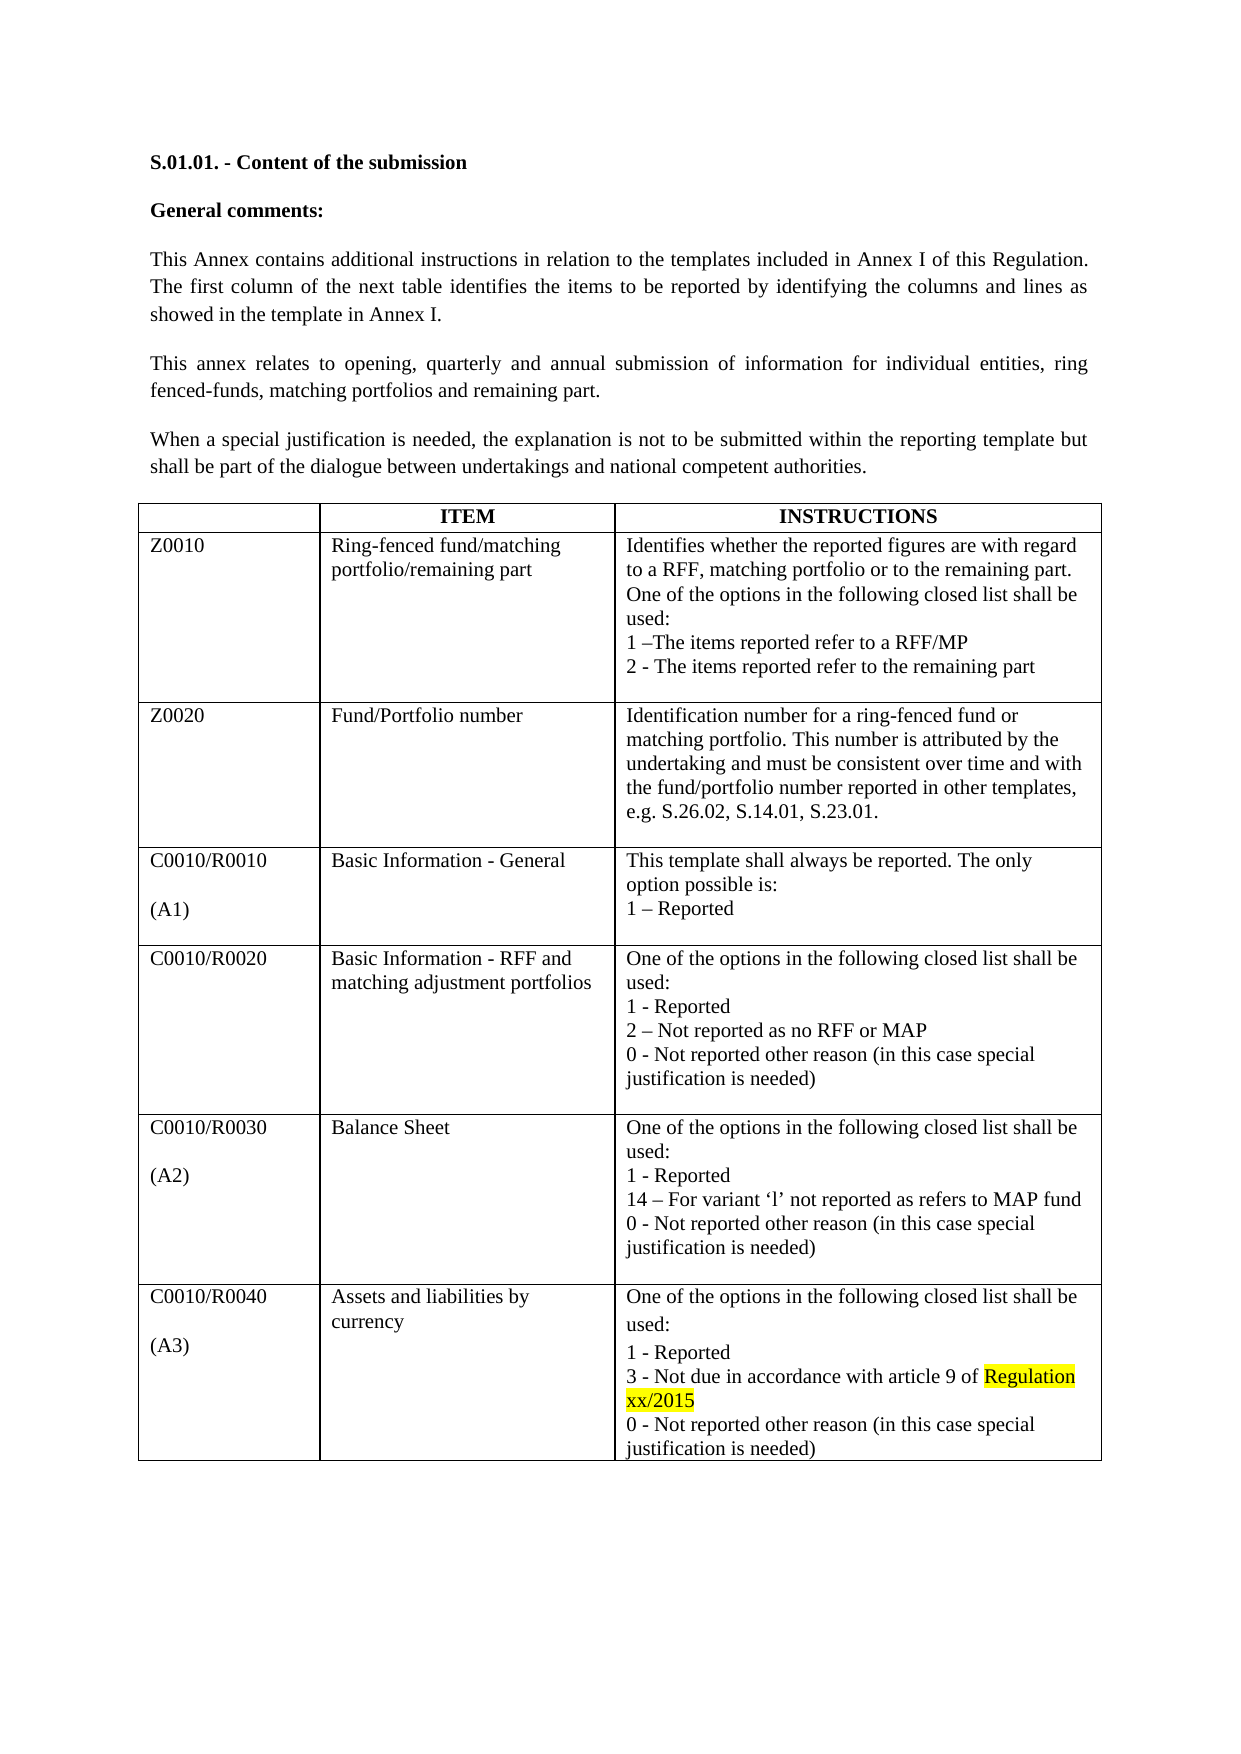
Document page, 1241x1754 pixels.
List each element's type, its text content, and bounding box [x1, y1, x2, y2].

table_cell Assets and liabilities by currency [321, 1285, 614, 1460]
table_cell Ring-fenced fund/matching portfolio/remaining part [321, 533, 614, 702]
table_cell Identification number for a ring-fenced fund or matching portfolio. This number is attributed by the undertaking and must be consistent over time and with the fund/portfolio number reported in other templates, e.g. S.26.02, S.14.01, S.23.01. [616, 703, 1101, 847]
table_header INSTRUCTIONS [616, 504, 1101, 532]
table_cell C0010/R0030 (A2) [139, 1115, 319, 1283]
text When a special justification is needed, the explanation is not to be submitted within the reporting template but shall be part of the dialogue between undertakings and national competent authorities. [150, 427, 1090, 478]
table_cell One of the options in the following closed list shall be used: 1 - Reported 3 - Not due in accordance with article 9 of Regulation xx/2015 0 - Not reported other reason (in this case special justification is needed) [616, 1285, 1101, 1460]
table_header ITEM [321, 504, 614, 532]
table_cell Basic Information - RFF and matching adjustment portfolios [321, 946, 614, 1114]
table_cell C0010/R0010 (A1) [139, 848, 319, 944]
table_cell Identifies whether the reported figures are with regard to a RFF, matching portfolio or to the remaining part. One of the options in the following closed list shall be used: 1 –The items reported refer to a RFF/MP 2 - The items reported refer to the remaining part [616, 533, 1101, 702]
table_cell Z0020 [139, 703, 319, 847]
table_cell Balance Sheet [321, 1115, 614, 1283]
text This Annex contains additional instructions in relation to the templates included in Annex I of this Regulation. The first column of the next table identifies the items to be reported by identifying the columns and lines as showed in the template in Annex I. [150, 247, 1090, 326]
table_cell Fund/Portfolio number [321, 703, 614, 847]
table_cell One of the options in the following closed list shall be used: 1 - Reported 2 – Not reported as no RFF or MAP 0 - Not reported other reason (in this case special justification is needed) [616, 946, 1101, 1114]
table_cell Basic Information - General [321, 848, 614, 944]
text General comments: [150, 198, 1090, 222]
table_cell This template shall always be reported. The only option possible is: 1 – Reported [616, 848, 1101, 944]
table_cell One of the options in the following closed list shall be used: 1 - Reported 14 – For variant ‘l’ not reported as refers to MAP fund 0 - Not reported other reason (in this case special justification is needed) [616, 1115, 1101, 1283]
table_cell Z0010 [139, 533, 319, 702]
table_header [139, 504, 319, 532]
table_cell C0010/R0040 (A3) [139, 1285, 319, 1460]
text This annex relates to opening, quarterly and annual submission of information for individual entities, ring fenced-funds, matching portfolios and remaining part. [150, 351, 1090, 402]
table_cell C0010/R0020 [139, 946, 319, 1114]
text S.01.01. - Content of the submission [150, 150, 1090, 174]
